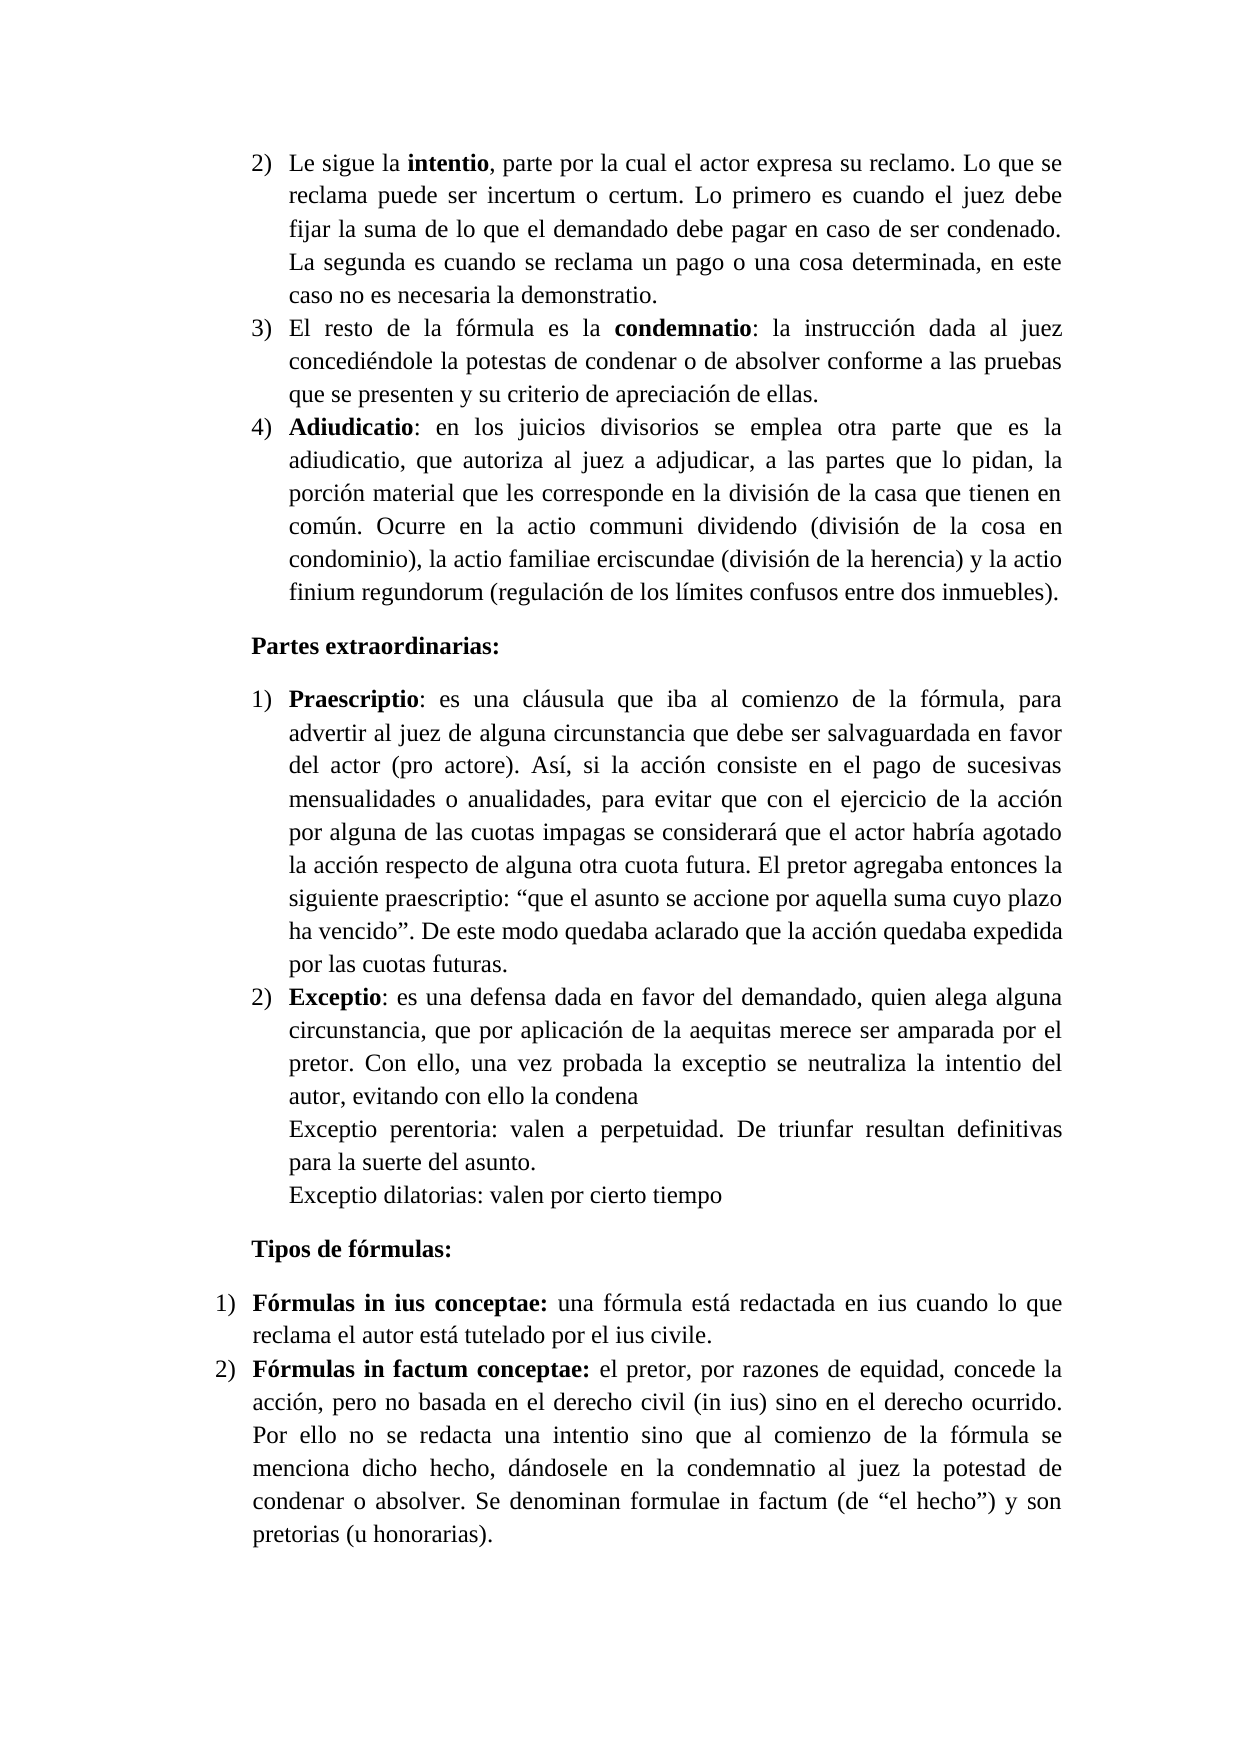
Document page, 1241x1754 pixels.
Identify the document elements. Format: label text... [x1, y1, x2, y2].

list Exceptio: es una defensa dada en favor del demandado, quien alega alguna circunstancia, que por aplicación de la aequitas merece ser amparada por el pretor. Con ello, una vez probada la exceptio se neutraliza la intentio del autor, evitando con ello la condena [251, 982, 1063, 1109]
list Fórmulas in ius conceptae: una fórmula está redactada en ius cuando lo que reclama el autor está tutelado por el ius civile. [215, 1288, 1063, 1349]
list Fórmulas in factum conceptae: el pretor, por razones de equidad, concede la acción, pero no basada en el derecho civil (in ius) sino en el derecho ocurrido. Por ello no se redacta una intentio sino que al comienzo de la fórmula se menciona dicho hecho, dándosele en la condemnatio al juez la potestad de condenar o absolver. Se denominan formulae in factum (de “el hecho”) y son pretorias (u honorarias). [215, 1354, 1063, 1547]
list Exceptio dilatorias: valen por cierto tiempo [288, 1180, 1063, 1209]
list Adiudicatio: en los juicios divisorios se emplea otra parte que es la adiudicatio, que autoriza al juez a adjudicar, a las partes que lo pidan, la porción material que les corresponde en la división de la casa que tienen en común. Ocurre en la actio communi dividendo (división de la cosa en condominio), la actio familiae erciscundae (división de la herencia) y la actio finium regundorum (regulación de los límites confusos entre dos inmuebles). [251, 412, 1063, 606]
list El resto de la fórmula es la condemnatio: la instrucción dada al juez concediéndole la potestas de condenar o de absolver conforme a las pruebas que se presenten y su criterio de apreciación de ellas. [251, 313, 1063, 407]
text Partes extraordinarias: [251, 631, 1063, 659]
list Exceptio perentoria: valen a perpetuidad. De triunfar resultan definitivas para la suerte del asunto. [288, 1114, 1063, 1176]
list Praescriptio: es una cláusula que iba al comienzo de la fórmula, para advertir al juez de alguna circunstancia que debe ser salvaguardada en favor del actor (pro actore). Así, si la acción consiste en el pago de sucesivas mensualidades o anualidades, para evitar que con el ejercicio de la acción por alguna de las cuotas impagas se considerará que el actor habría agotado la acción respecto de alguna otra cuota futura. El pretor agregaba entonces la siguiente praescriptio: “que el asunto se accione por aquella suma cuyo plazo ha vencido”. De este modo quedaba aclarado que la acción quedaba expedida por las cuotas futuras. [251, 684, 1063, 977]
list Le sigue la intentio, parte por la cual el actor expresa su reclamo. Lo que se reclama puede ser incertum o certum. Lo primero es cuando el juez debe fijar la suma de lo que el demandado debe pagar en caso de ser condenado. La segunda es cuando se reclama un pago o una cosa determinada, en este caso no es necesaria la demonstratio. [251, 148, 1063, 308]
text Tipos de fórmulas: [177, 1234, 1063, 1262]
